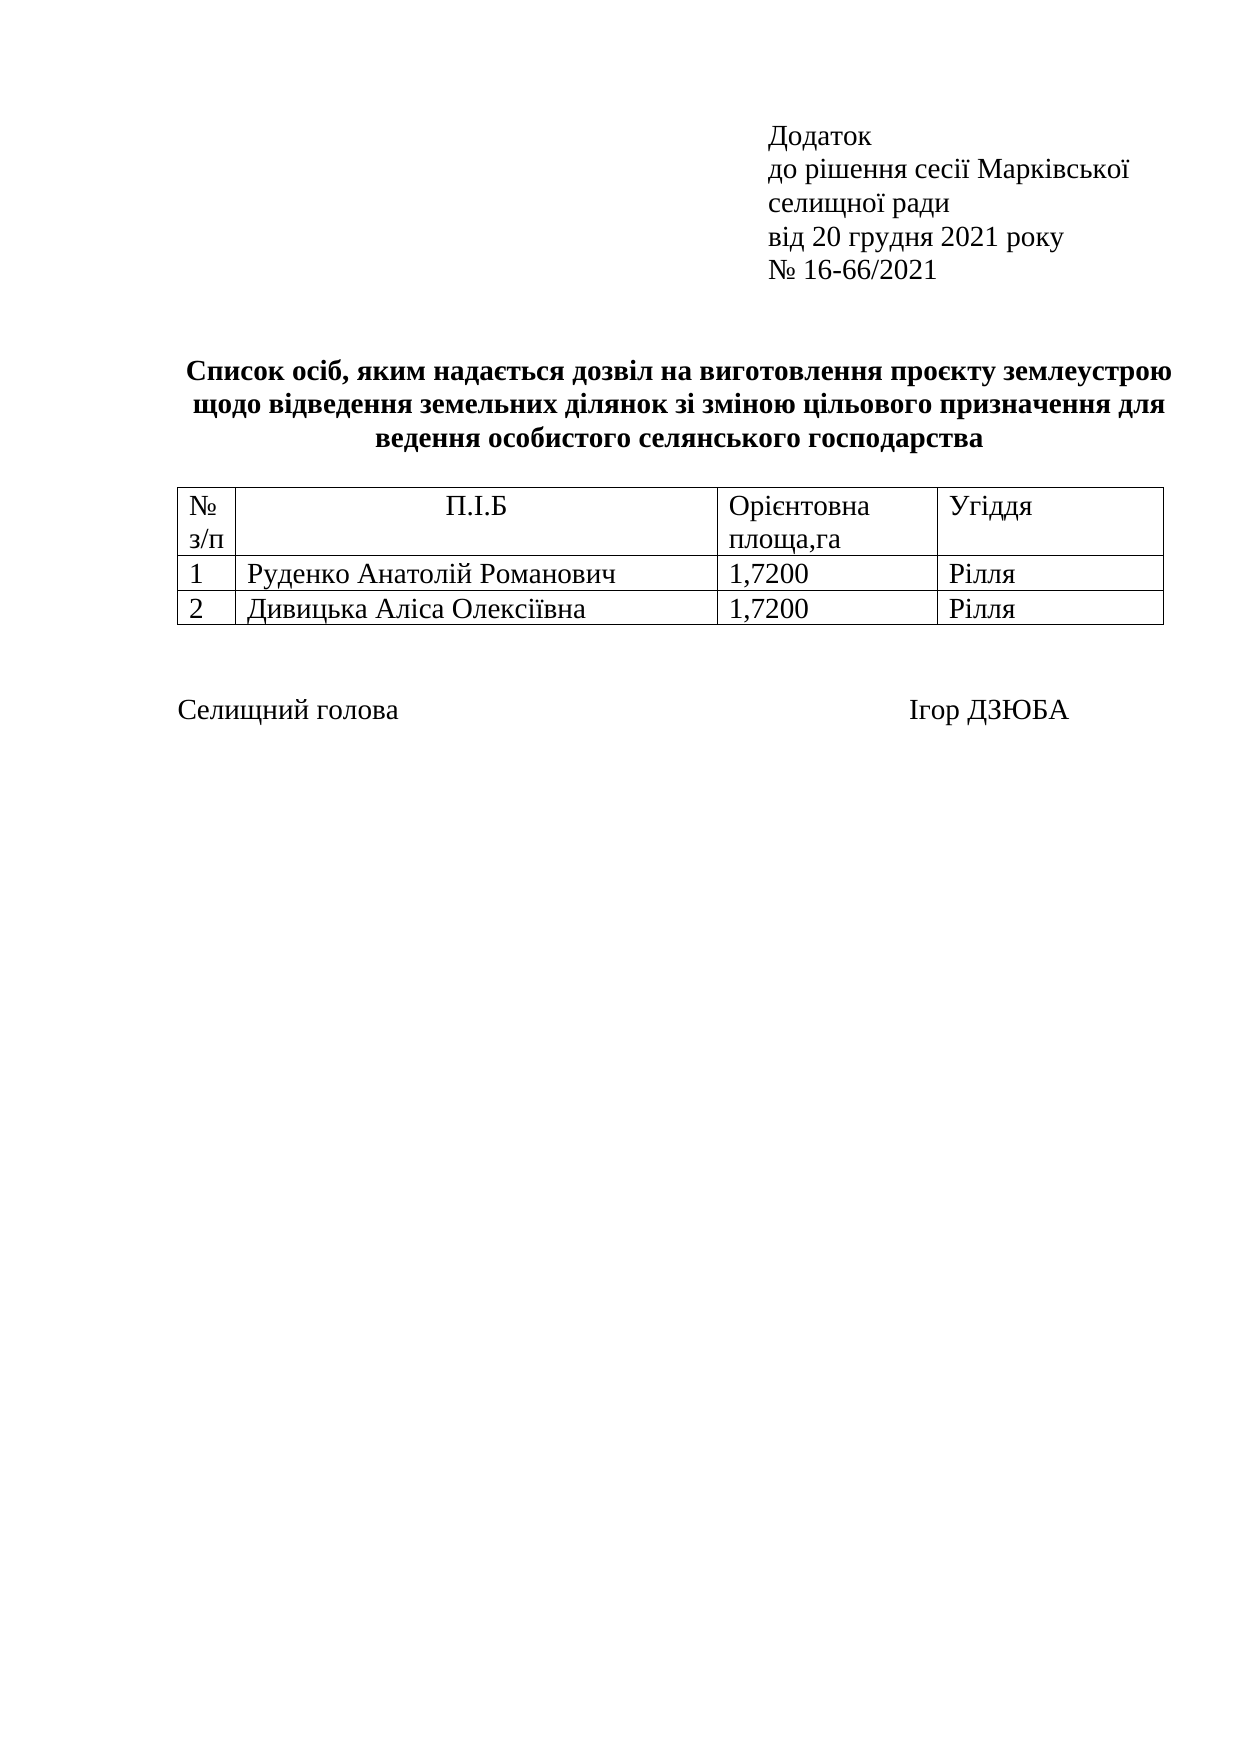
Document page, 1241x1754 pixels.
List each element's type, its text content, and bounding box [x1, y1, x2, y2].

text Додаток [768, 118, 1181, 152]
table_cell Дивицька Аліса Олексіївна [236, 591, 717, 624]
table_cell 1,7200 [718, 591, 937, 624]
text до рішення сесії Марківської селищної ради [768, 152, 1181, 219]
table_header Орієнтовна площа,га [718, 488, 937, 555]
table_cell 2 [178, 591, 235, 624]
text від 20 грудня 2021 року [768, 219, 1181, 252]
table_cell Руденко Анатолій Романович [236, 556, 717, 590]
table_cell Рілля [938, 556, 1163, 590]
table_header П.І.Б [236, 488, 717, 555]
text № 16-66/2021 [768, 252, 1181, 286]
table_cell Рілля [938, 591, 1163, 624]
table_cell 1,7200 [718, 556, 937, 590]
table_cell 1 [178, 556, 235, 590]
table_header № з/п [178, 488, 235, 555]
text Список осіб, яким надається дозвіл на виготовлення проєкту землеустрою щодо відведення земельних ділянок зі зміною цільового призначення для ведення особистого селянського господарства [177, 353, 1181, 453]
table_header Угіддя [938, 488, 1163, 555]
text Селищний голова Ігор ДЗЮБА [177, 692, 1181, 726]
